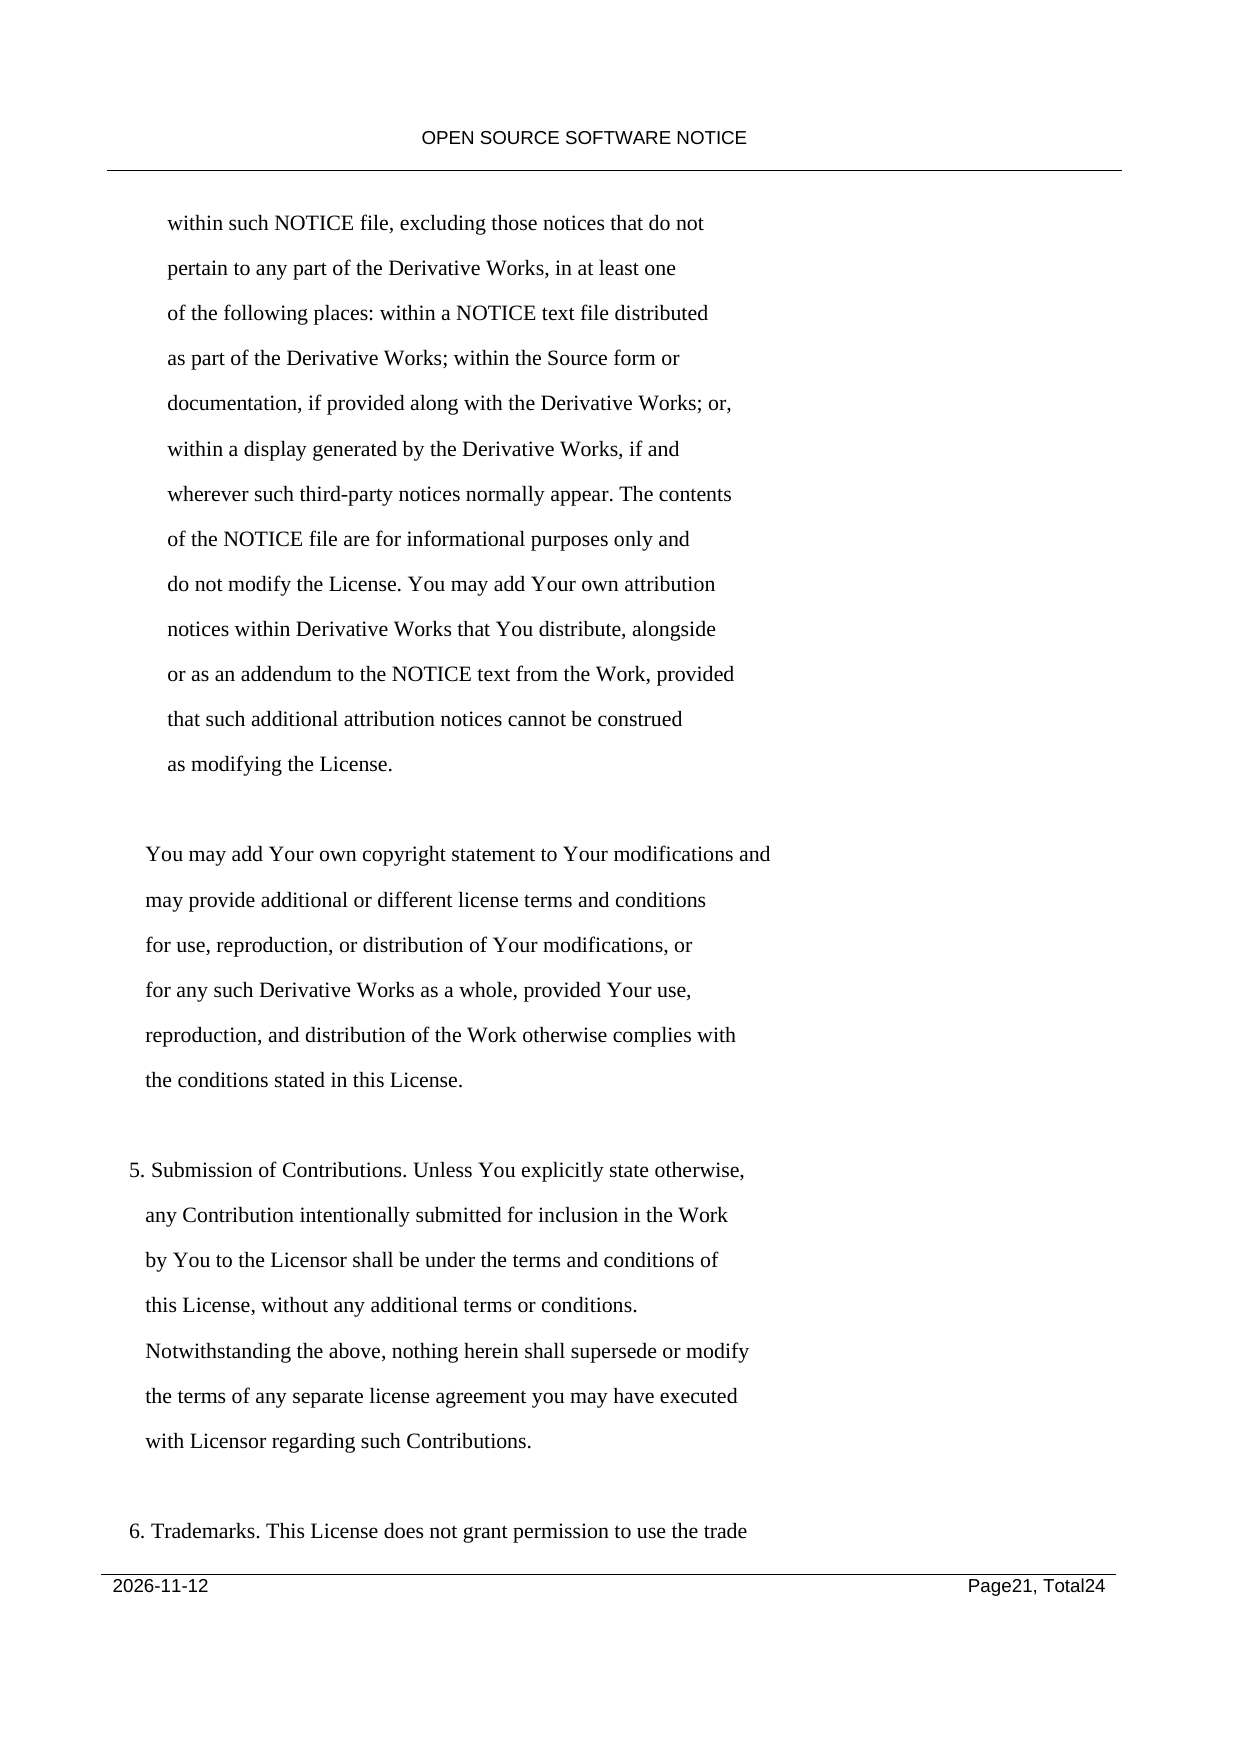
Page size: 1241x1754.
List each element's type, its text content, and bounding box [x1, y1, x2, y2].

text by You to the Licensor shall be under the terms and conditions of [112, 1244, 1128, 1276]
text notices within Derivative Works that You distribute, alongside [112, 612, 1128, 645]
text for use, reproduction, or distribution of Your modifications, or [112, 928, 1128, 961]
text any Contribution intentionally submitted for inclusion in the Work [112, 1199, 1128, 1231]
text You may add Your own copyright statement to Your modifications and [112, 838, 1128, 870]
text this License, without any additional terms or conditions. [112, 1289, 1128, 1321]
text documentation, if provided along with the Derivative Works; or, [112, 387, 1128, 419]
text within such NOTICE file, excluding those notices that do not [112, 206, 1128, 239]
text the conditions stated in this License. [112, 1063, 1128, 1096]
text as modifying the License. [112, 748, 1128, 780]
text as part of the Derivative Works; within the Source form or [112, 342, 1128, 374]
text within a display generated by the Derivative Works, if and [112, 432, 1128, 464]
text do not modify the License. You may add Your own attribution [112, 567, 1128, 600]
text may provide additional or different license terms and conditions [112, 883, 1128, 915]
text 6. Trademarks. This License does not grant permission to use the trade [112, 1514, 1128, 1547]
text that such additional attribution notices cannot be construed [112, 702, 1128, 735]
text the terms of any separate license agreement you may have executed [112, 1379, 1128, 1412]
text 5. Submission of Contributions. Unless You explicitly state otherwise, [112, 1153, 1128, 1186]
text with Licensor regarding such Contributions. [112, 1424, 1128, 1457]
text pertain to any part of the Derivative Works, in at least one [112, 251, 1128, 284]
text or as an addendum to the NOTICE text from the Work, provided [112, 657, 1128, 690]
text reproduction, and distribution of the Work otherwise complies with [112, 1018, 1128, 1051]
text Notwithstanding the above, nothing herein shall supersede or modify [112, 1334, 1128, 1366]
text of the following places: within a NOTICE text file distributed [112, 297, 1128, 329]
text for any such Derivative Works as a whole, provided Your use, [112, 973, 1128, 1006]
text wherever such third-party notices normally appear. The contents [112, 477, 1128, 509]
text of the NOTICE file are for informational purposes only and [112, 522, 1128, 554]
